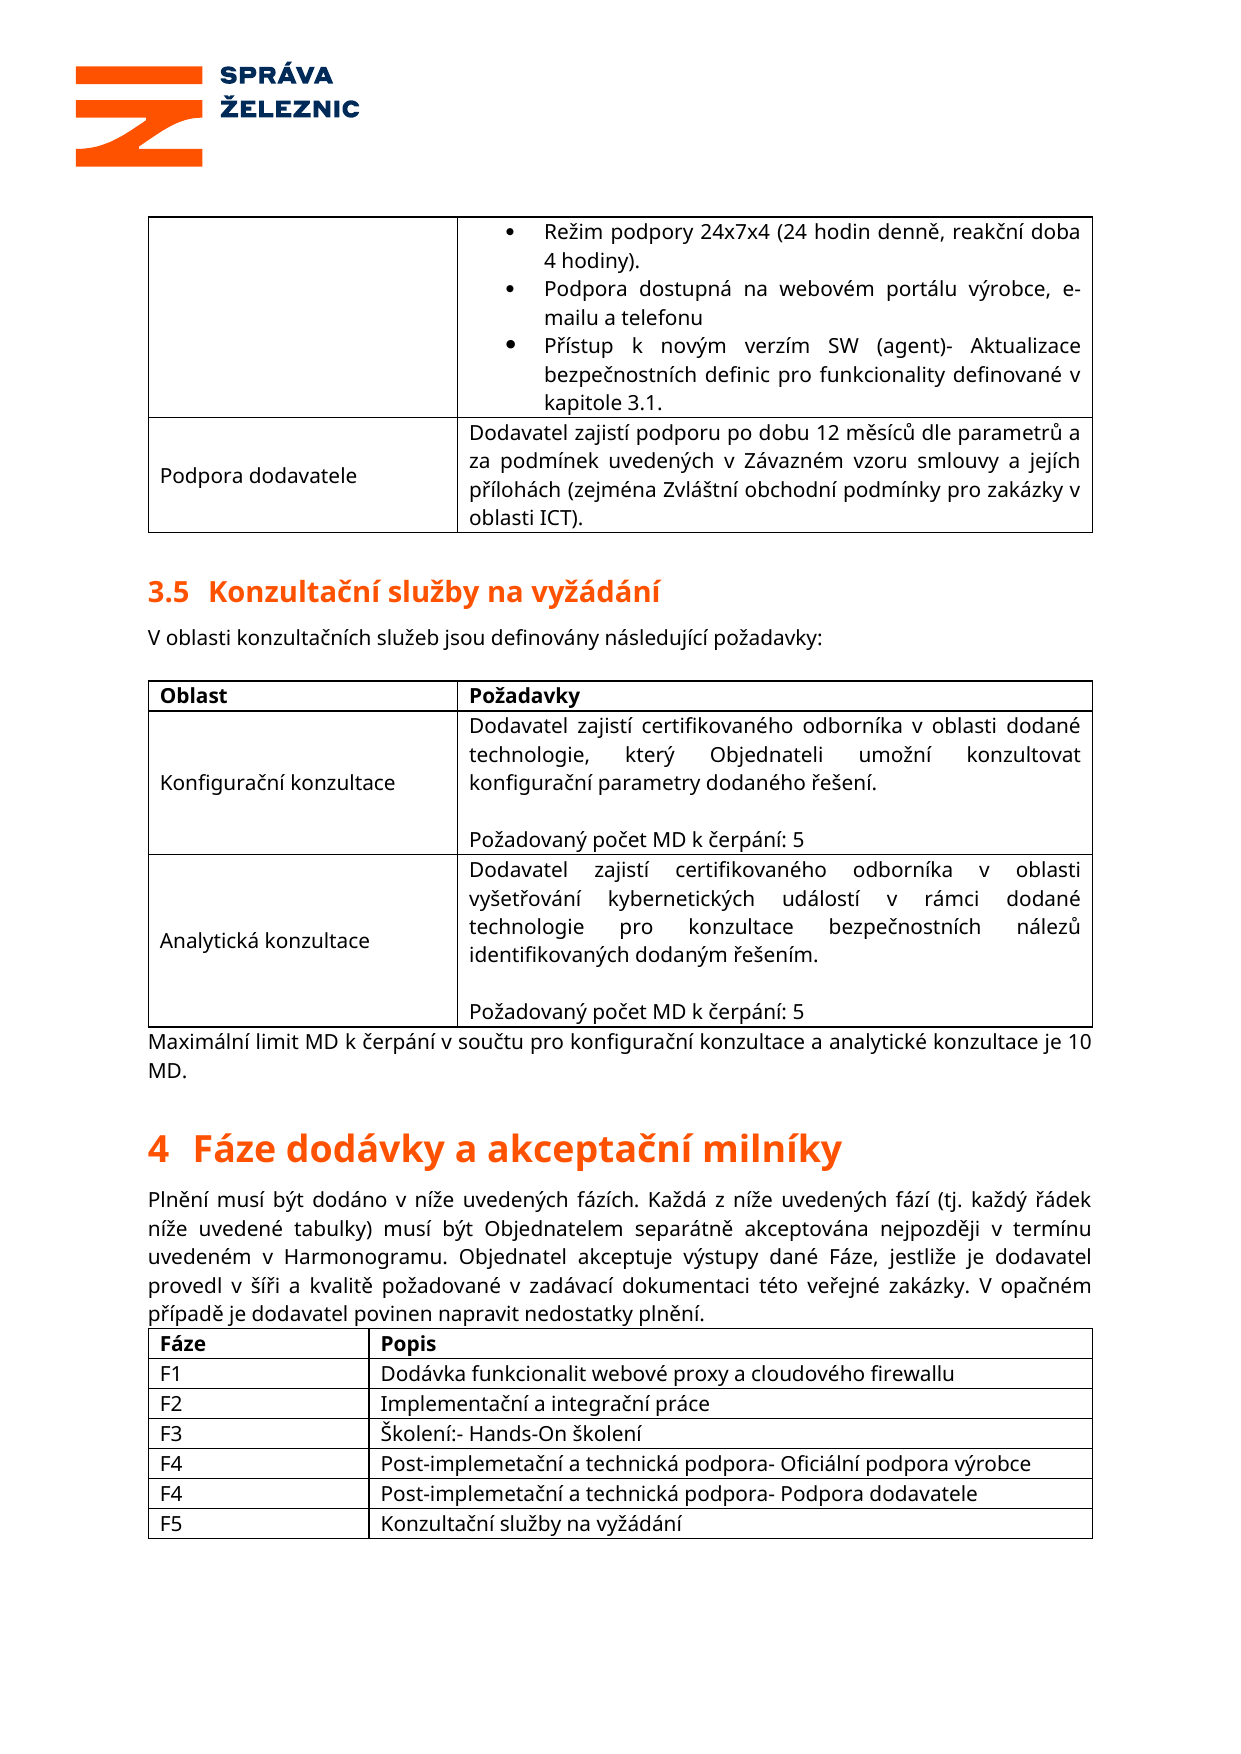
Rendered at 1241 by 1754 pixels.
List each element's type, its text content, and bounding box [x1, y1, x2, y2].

table_cell F5 [149, 1509, 368, 1538]
table_header Oblast [149, 682, 457, 710]
table_header Fáze [149, 1329, 368, 1358]
table_header Požadavky [458, 682, 1092, 710]
table_cell F2 [149, 1389, 368, 1418]
text Maximální limit MD k čerpání v součtu pro konfigurační konzultace a analytické konzultace je 10 MD. [148, 1028, 1093, 1084]
table_cell Konzultační služby na vyžádání [370, 1509, 1092, 1538]
table_cell Konfigurační konzultace [149, 712, 457, 854]
table_cell F4 [149, 1479, 368, 1508]
table_cell Dodavatel zajistí certifikovaného odborníka v oblasti vyšetřování kybernetických událostí v rámci dodané technologie pro konzultace bezpečnostních nálezů identifikovaných dodaným řešením. Požadovaný počet MD k čerpání: 5 [458, 855, 1092, 1026]
table_cell Dodávka funkcionalit webové proxy a cloudového firewallu [370, 1359, 1092, 1388]
table_cell Dodavatel zajistí certifikovaného odborníka v oblasti dodané technologie, který Objednateli umožní konzultovat konfigurační parametry dodaného řešení. Požadovaný počet MD k čerpání: 5 [458, 712, 1092, 854]
text Plnění musí být dodáno v níže uvedených fázích. Každá z níže uvedených fází (tj. každý řádek níže uvedené tabulky) musí být Objednatelem separátně akceptována nejpozději v termínu uvedeném v Harmonogramu. Objednatel akceptuje výstupy dané Fáze, jestliže je dodavatel provedl v šíři a kvalitě požadované v zadávací dokumentaci této veřejné zakázky. V opačném případě je dodavatel povinen napravit nedostatky plnění. [148, 1185, 1093, 1328]
table_cell Školení:- Hands-On školení [370, 1419, 1092, 1448]
subtitle Konzultační služby na vyžádání [148, 571, 1093, 611]
text V oblasti konzultačních služeb jsou definovány následující požadavky: [148, 623, 1093, 652]
subtitle Fáze dodávky a akceptační milníky [148, 1122, 1093, 1173]
table_cell Post-implemetační a technická podpora- Podpora dodavatele [370, 1479, 1092, 1508]
table_cell F4 [149, 1449, 368, 1478]
table_header Popis [370, 1329, 1092, 1358]
table_cell Implementační a integrační práce [370, 1389, 1092, 1418]
table_cell Post-implemetační a technická podpora- Oficiální podpora výrobce [370, 1449, 1092, 1478]
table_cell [149, 218, 457, 417]
table_cell F1 [149, 1359, 368, 1388]
table_cell F3 [149, 1419, 368, 1448]
table_cell Dodavatel zajistí podporu po dobu 12 měsíců dle parametrů a za podmínek uvedených v Závazném vzoru smlouvy a jejích přílohách (zejména Zvláštní obchodní podmínky pro zakázky v oblasti ICT). [458, 418, 1092, 532]
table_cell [458, 218, 1092, 417]
table_cell Analytická konzultace [149, 855, 457, 1026]
table_cell Podpora dodavatele [149, 418, 457, 532]
